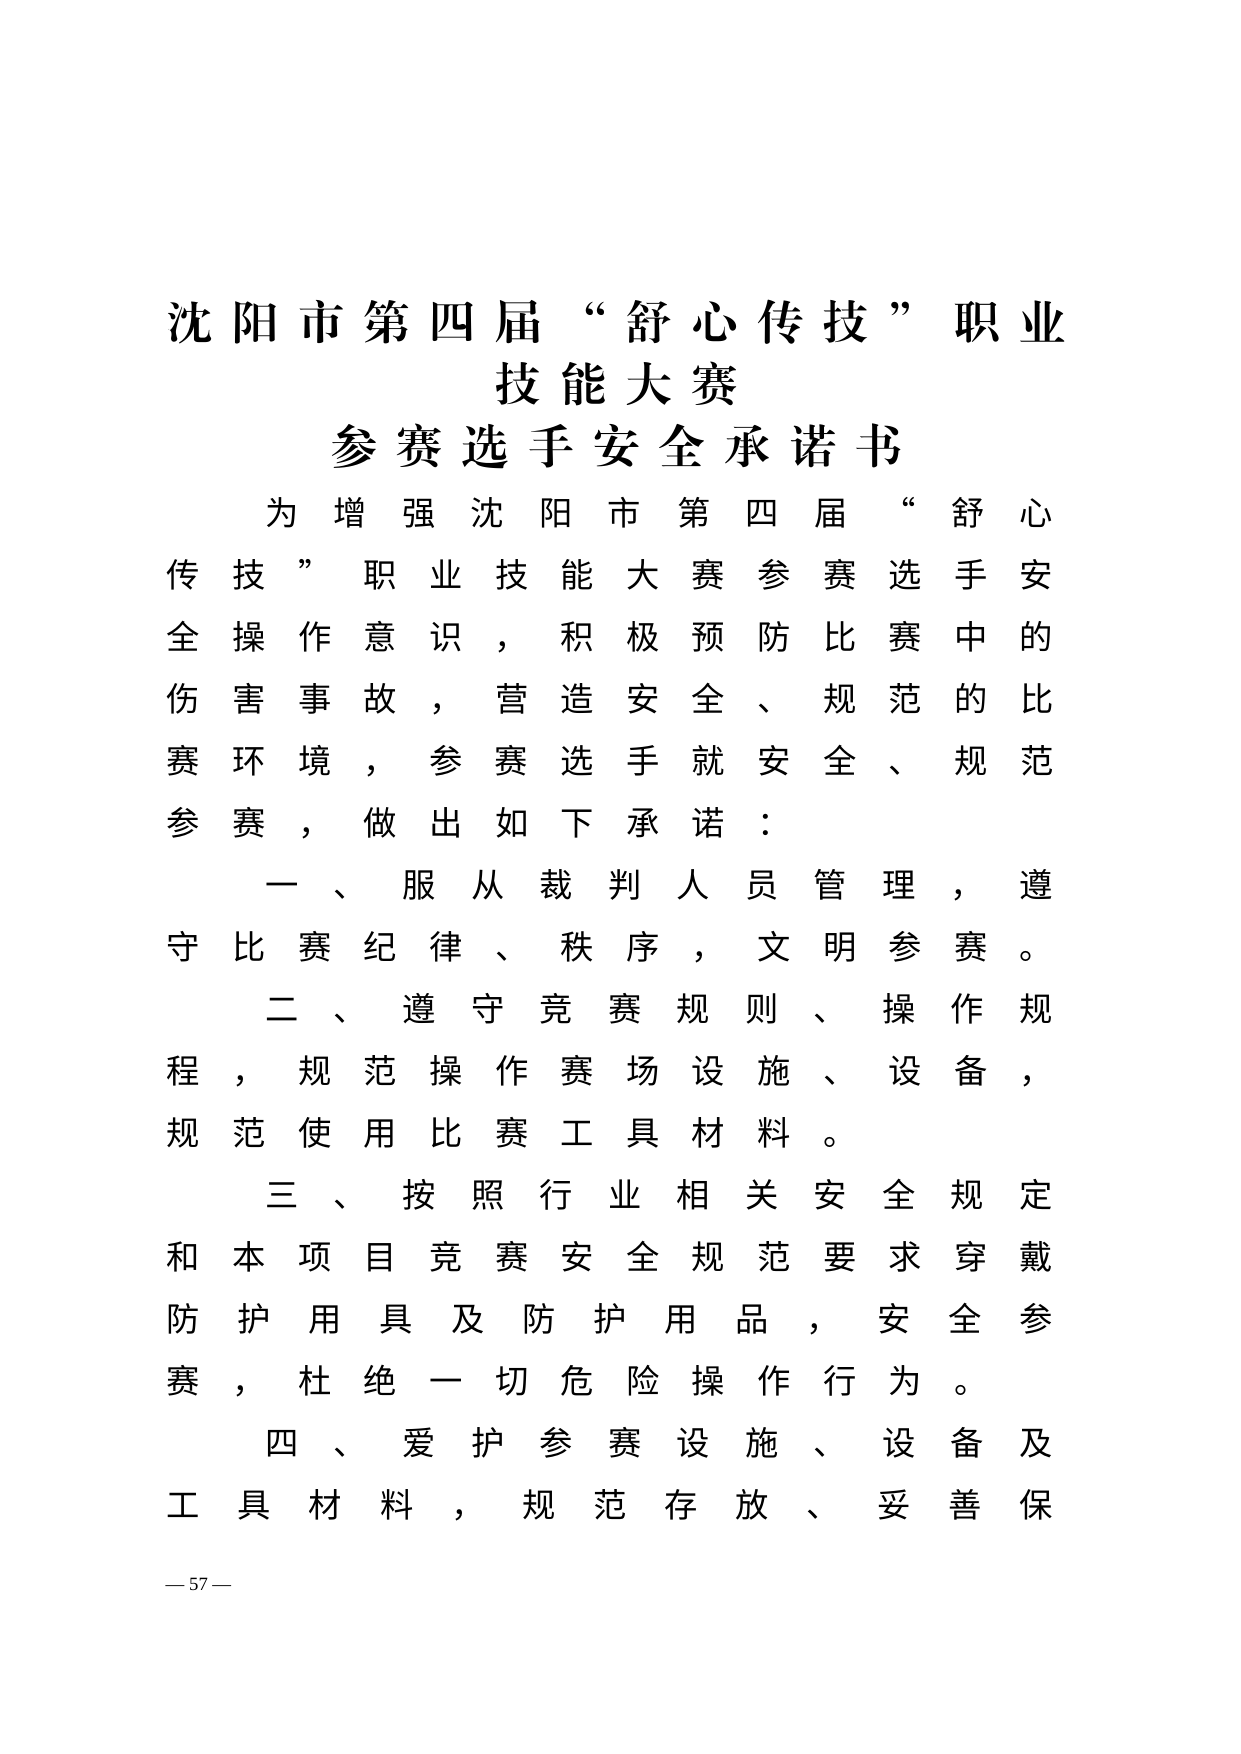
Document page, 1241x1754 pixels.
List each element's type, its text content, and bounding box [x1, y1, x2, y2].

text 三、按照行业相关安全规定和本项目竞赛安全规范要求穿戴防护用具及防护用品，安全参赛，杜绝一切危险操作行为。 [167, 1162, 1085, 1410]
text 参赛选手安全承诺书 [167, 418, 1085, 480]
text 沈阳市第四届“舒心传技”职业技能大赛 [167, 294, 1085, 418]
text 一、服从裁判人员管理，遵守比赛纪律、秩序，文明参赛。 [167, 852, 1085, 976]
text 二、遵守竞赛规则、操作规程，规范操作赛场设施、设备，规范使用比赛工具材料。 [167, 976, 1085, 1162]
text 四、爱护参赛设施、设备及工具材料，规范存放、妥善保管，防止损坏。 [167, 1410, 1085, 1534]
text 为增强沈阳市第四届“舒心传技”职业技能大赛参赛选手安全操作意识，积极预防比赛中的伤害事故，营造安全、规范的比赛环境，参赛选手就安全、规范参赛，做出如下承诺： [167, 480, 1085, 852]
